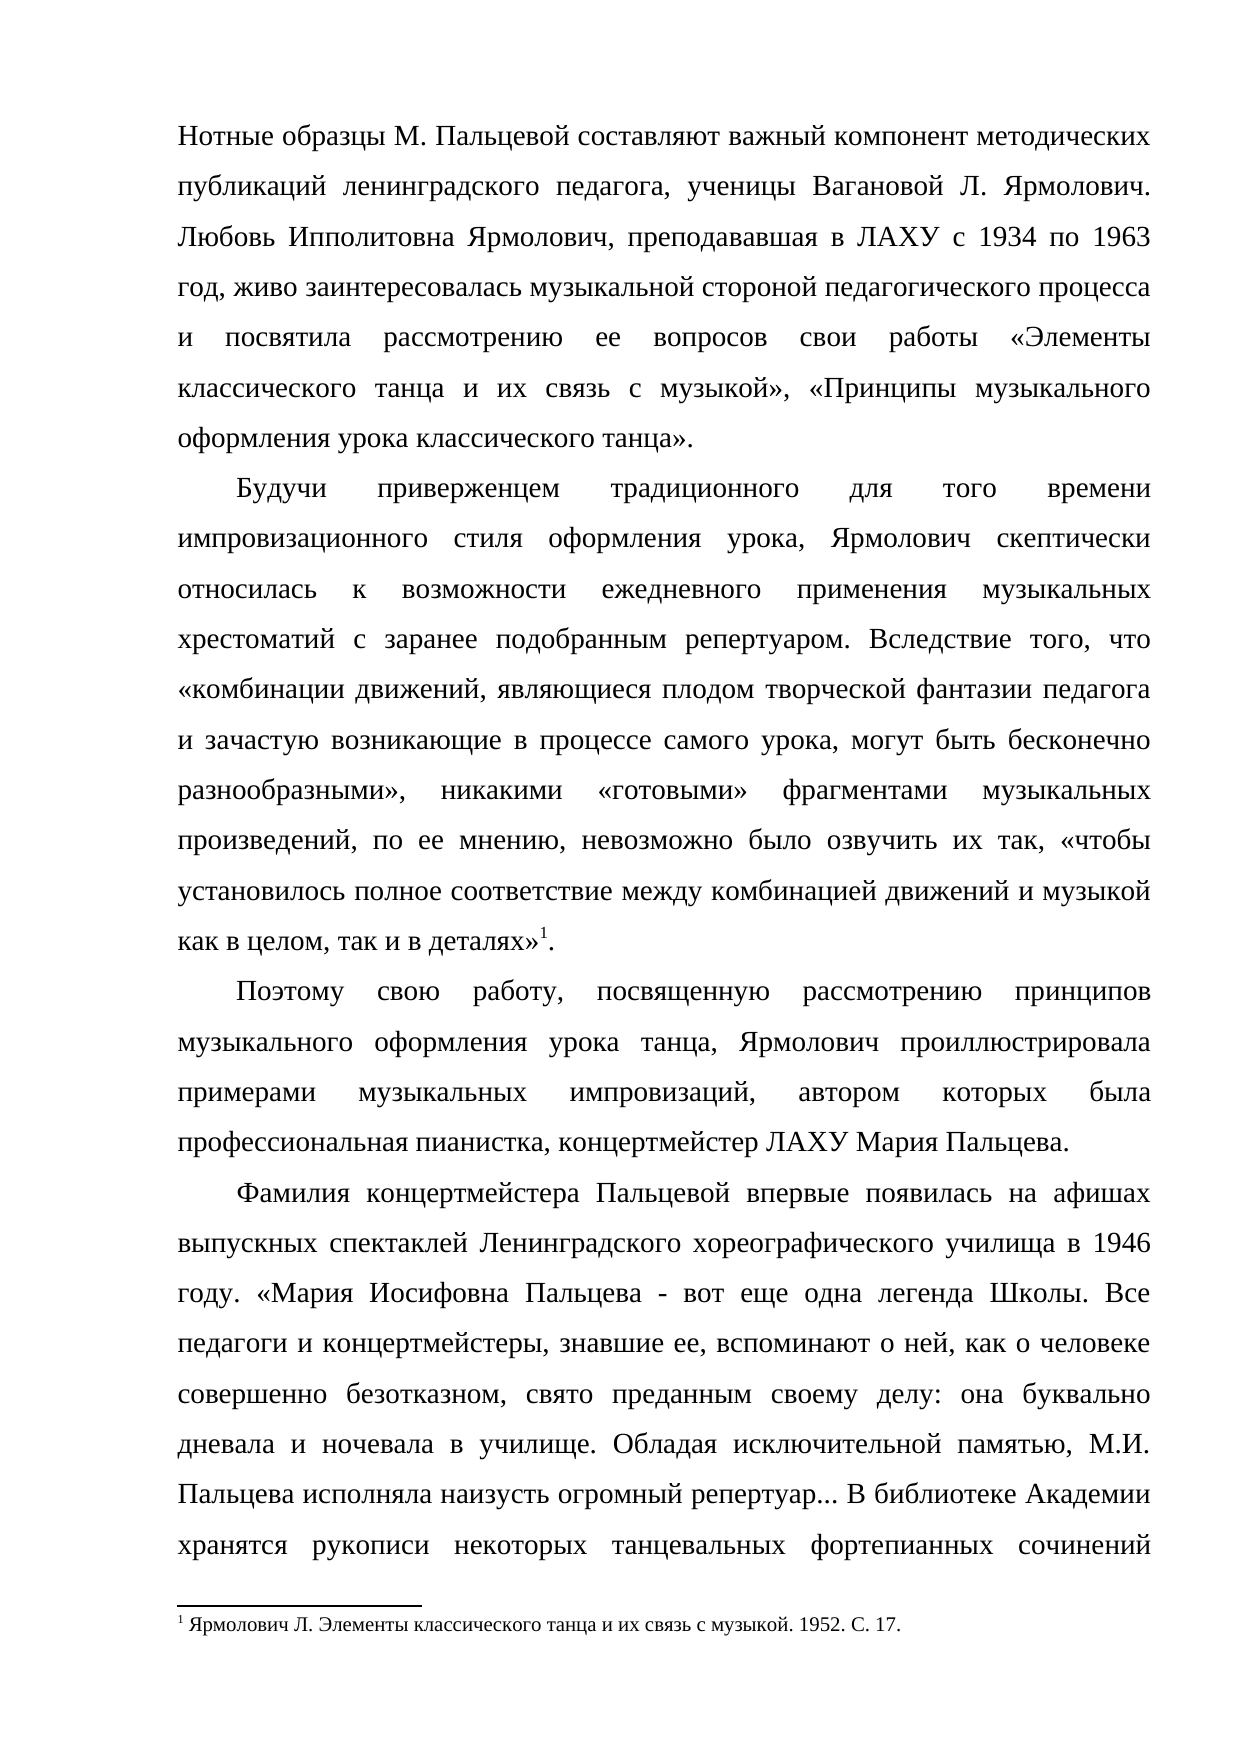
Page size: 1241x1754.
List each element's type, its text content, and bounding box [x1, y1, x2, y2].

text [177, 1175, 1152, 1560]
text Будучи приверженцем традиционного для того времени импровизационного стиля оформления урока, Ярмолович скептически относилась к возможности ежедневного применения музыкальных хрестоматий с заранее подобранным репертуаром. Вследствие того, что «комбинации движений, являющиеся плодом творческой фантазии педагога и зачастую возникающие в процессе самого урока, могут быть бесконечно разнообразными», никакими «готовыми» фрагментами музыкальных произведений, по ее мнению, невозможно было озвучить их так, «чтобы установилось полное соответствие между комбинацией движений и музыкой как в целом, так и в деталях». [177, 470, 1152, 957]
text Поэтому свою работу, посвященную рассмотрению принципов музыкального оформления урока танца, Ярмолович проиллюстрировала примерами музыкальных импровизаций, автором которых была профессиональная пианистка, концертмейстер ЛАХУ Мария Пальцева. [177, 973, 1152, 1158]
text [177, 118, 1152, 453]
